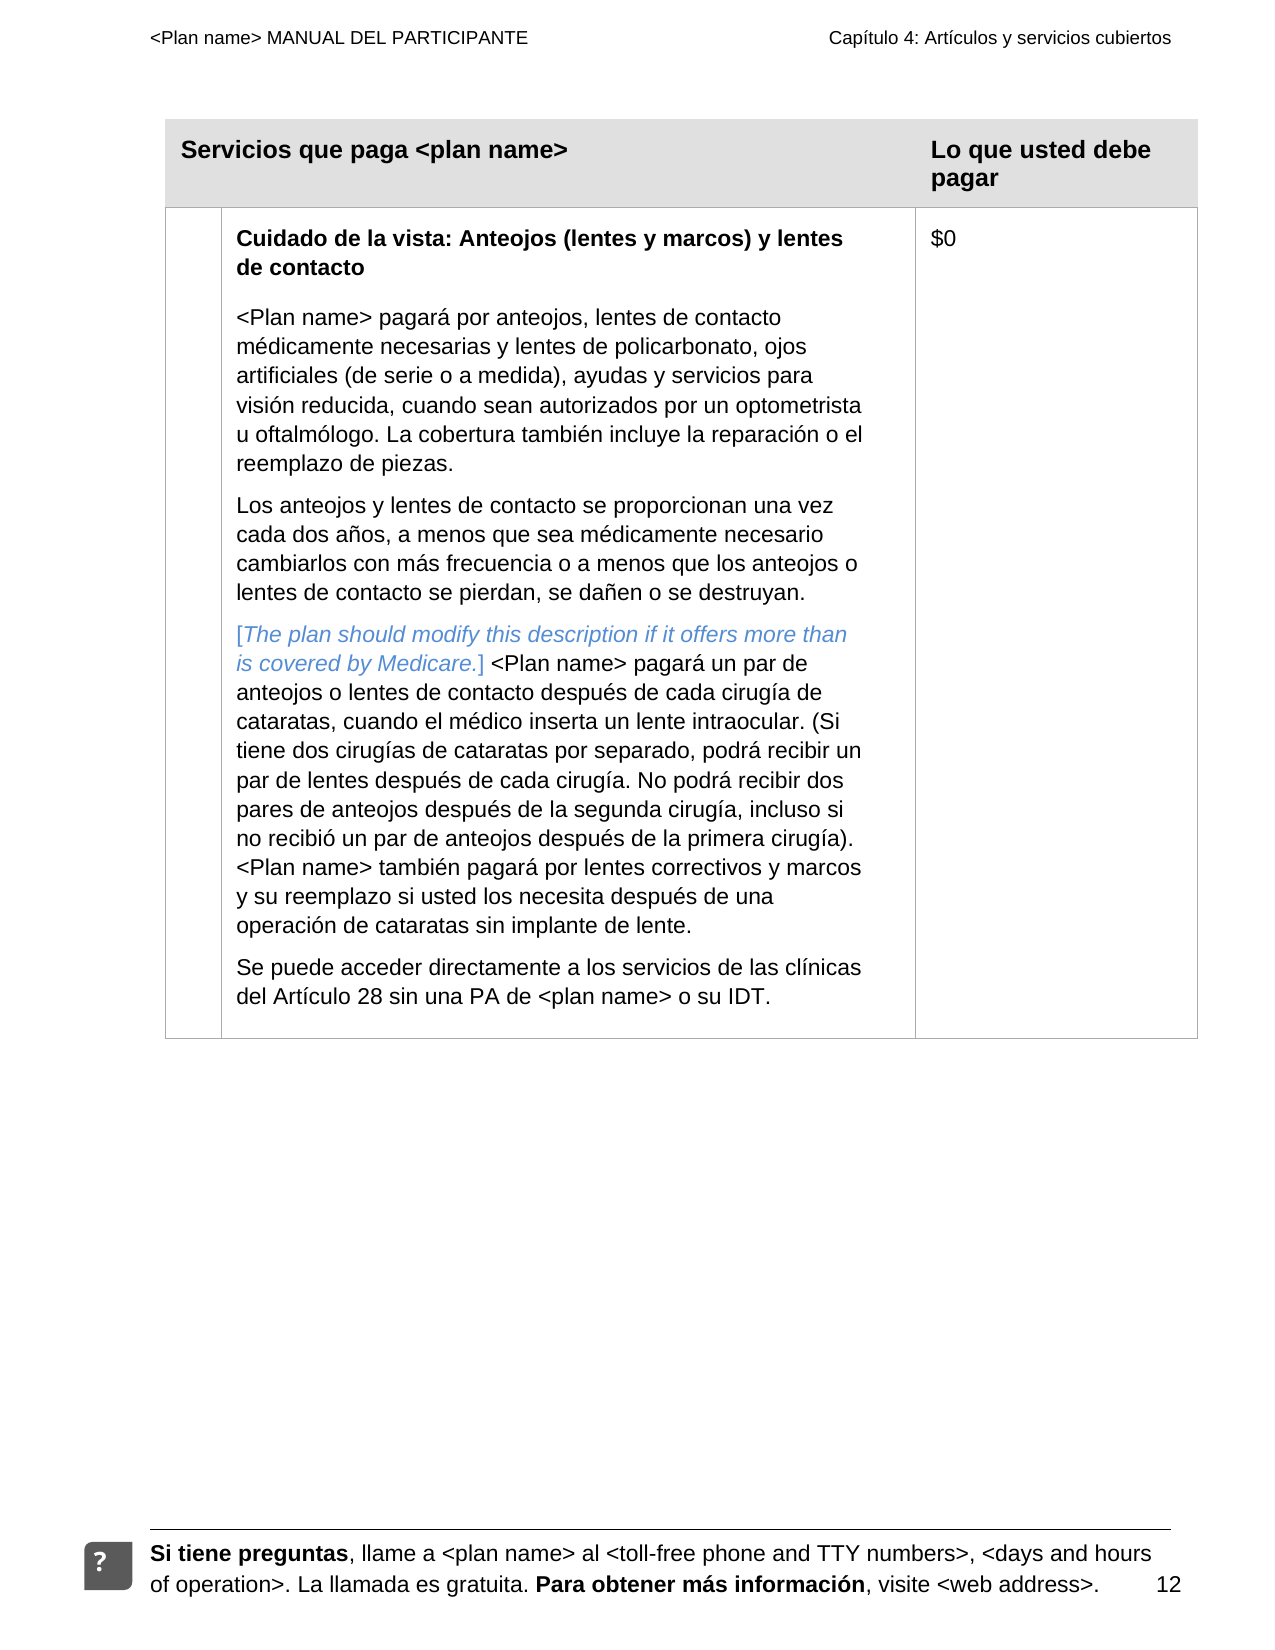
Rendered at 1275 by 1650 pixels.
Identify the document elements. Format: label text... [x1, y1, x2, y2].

table_cell [166, 208, 221, 1038]
table_header Lo que usted debe pagar [916, 120, 1197, 207]
table_cell Cuidado de la vista: Anteojos (lentes y marcos) y lentes de contacto <Plan name> pagará por anteojos, lentes de contacto médicamente necesarias y lentes de policarbonato, ojos artificiales (de serie o a medida), ayudas y servicios para visión reducida, cuando sean autorizados por un optometrista u oftalmólogo. La cobertura también incluye la reparación o el reemplazo de piezas. Los anteojos y lentes de contacto se proporcionan una vez cada dos años, a menos que sea médicamente necesario cambiarlos con más frecuencia o a menos que los anteojos o lentes de contacto se pierdan, se dañen o se destruyan. [The plan should modify this description if it offers more than is covered by Medicare.] <Plan name> pagará un par de anteojos o lentes de contacto después de cada cirugía de cataratas, cuando el médico inserta un lente intraocular. (Si tiene dos cirugías de cataratas por separado, podrá recibir un par de lentes después de cada cirugía. No podrá recibir dos pares de anteojos después de la segunda cirugía, incluso si no recibió un par de anteojos después de la primera cirugía). <Plan name> también pagará por lentes correctivos y marcos y su reemplazo si usted los necesita después de una operación de cataratas sin implante de lente. Se puede acceder directamente a los servicios de las clínicas del Artículo 28 sin una PA de <plan name> o su IDT. [222, 208, 915, 1038]
table_cell $0 [916, 208, 1197, 1038]
table_header Servicios que paga <plan name> [166, 120, 915, 207]
